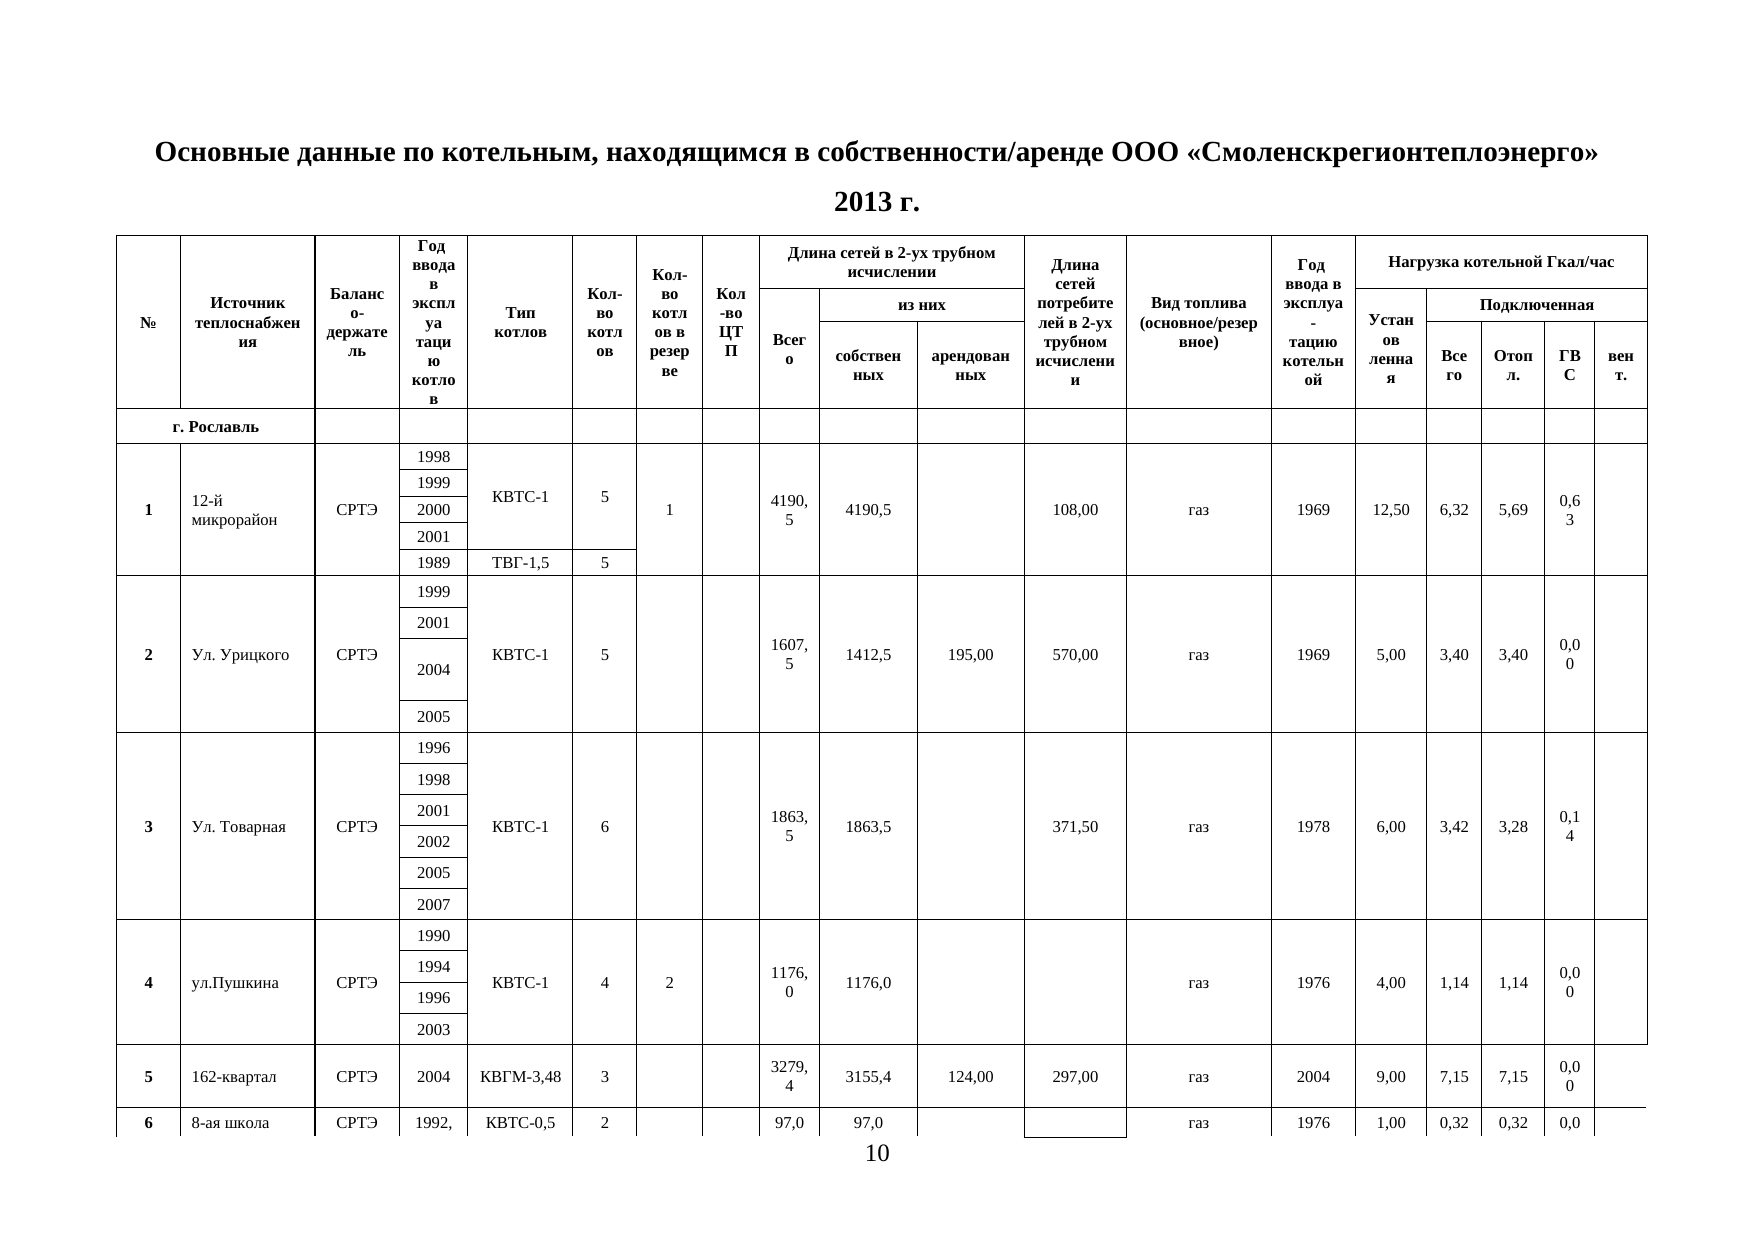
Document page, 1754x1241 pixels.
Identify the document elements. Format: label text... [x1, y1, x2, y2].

table_cell [573, 409, 636, 443]
table_cell 5 [573, 576, 636, 732]
table_cell [1595, 576, 1647, 732]
table_cell 2 [117, 576, 180, 732]
table_cell 1976 [1271, 1108, 1355, 1137]
table_cell 0,00 [1545, 576, 1594, 732]
table_cell газ [1127, 1108, 1271, 1137]
text Основные данные по котельным, находящимся в собственности/аренде ООО «Смоленскрегионтеплоэнерго» [118, 134, 1636, 168]
table_cell КВТС-1 [468, 444, 572, 549]
table_cell 1999 [400, 470, 467, 496]
table_cell ул.Пушкина [181, 920, 314, 1044]
table_cell 1976 [1272, 920, 1355, 1044]
table_cell СРТЭ [316, 920, 399, 1044]
table_cell [1025, 920, 1126, 1044]
table_cell газ [1127, 920, 1271, 1044]
table_cell 2002 [400, 826, 467, 857]
table_cell Установ ленная [1356, 289, 1426, 408]
table_cell [820, 409, 917, 443]
table_cell 4 [117, 920, 180, 1044]
table_header Тип котлов [468, 236, 572, 408]
table_cell 1969 [1272, 444, 1355, 575]
table_cell [1595, 1107, 1647, 1137]
table_cell [400, 409, 467, 443]
table_cell 5,69 [1482, 444, 1544, 575]
table_cell СРТЭ [316, 576, 399, 732]
table_header Год ввода в эксплуа тацию котлов [400, 236, 467, 408]
table_cell 0,63 [1545, 444, 1594, 575]
table_cell газ [1127, 1045, 1271, 1107]
table_cell 97,0 [759, 1108, 819, 1137]
table_cell [703, 920, 759, 1044]
table_cell арендованных [918, 322, 1024, 408]
table_cell 0,32 [1427, 1108, 1482, 1137]
table_cell 2004 [400, 639, 467, 700]
table_cell 4190,5 [820, 444, 917, 575]
table_cell 5 [117, 1045, 180, 1107]
table_cell газ [1127, 576, 1271, 732]
table_cell 1996 [400, 983, 467, 1013]
table_header Год ввода в эксплуа- тацию котельной [1272, 236, 1355, 408]
table_cell вент. [1595, 322, 1647, 408]
table_cell Всего [1427, 322, 1481, 408]
table_cell 297,00 [1025, 1045, 1126, 1107]
table_cell 0,14 [1545, 733, 1594, 919]
table_header Кол-во котлов в резерве [637, 236, 702, 408]
table_cell 7,15 [1482, 1045, 1544, 1107]
table_cell 97,0 [820, 1108, 917, 1137]
table_cell [637, 1045, 702, 1107]
table_cell 6 [573, 733, 636, 919]
table_cell Ул. Урицкого [181, 576, 314, 732]
table_cell [1427, 409, 1481, 443]
table_cell КВТС-1 [468, 920, 572, 1044]
table_cell 2005 [400, 701, 467, 732]
table_cell [1127, 409, 1271, 443]
table_cell [1025, 1108, 1126, 1137]
table_cell 1176,0 [820, 920, 917, 1044]
table_cell 2004 [400, 1045, 467, 1107]
table_cell 1996 [400, 733, 467, 763]
table_header Длина сетей в 2-ух трубном исчислении [760, 236, 1024, 288]
table_cell КВТС-1 [468, 576, 572, 732]
table_cell 570,00 [1025, 576, 1126, 732]
table_cell ГВС [1545, 322, 1594, 408]
table_cell СРТЭ [316, 733, 399, 919]
table_cell КВТС-1 [468, 733, 572, 919]
table_cell [1595, 409, 1647, 443]
table_cell КВГМ-3,48 [468, 1045, 572, 1107]
table_cell [917, 1108, 1024, 1137]
table_cell [637, 576, 702, 732]
table_cell 195,00 [918, 576, 1024, 732]
table_cell 0,00 [1545, 920, 1594, 1044]
table_cell 2005 [400, 858, 467, 888]
table_cell 1607,5 [760, 576, 819, 732]
table_cell [703, 1108, 759, 1137]
table_cell 3,28 [1482, 733, 1544, 919]
table_cell [1272, 409, 1355, 443]
table_cell 12-й микрорайон [181, 444, 314, 575]
table_cell 2000 [400, 497, 467, 522]
table_cell 3,40 [1482, 576, 1544, 732]
table_cell СРТЭ [316, 1045, 399, 1107]
table_cell [1482, 409, 1544, 443]
table_cell 0,00 [1545, 1045, 1594, 1107]
table_cell газ [1127, 444, 1271, 575]
table_cell из них [820, 289, 1024, 321]
table_cell 2 [637, 920, 702, 1044]
table_cell газ [1127, 733, 1271, 919]
table_cell [760, 409, 819, 443]
table_cell 1990 [400, 920, 467, 950]
table_cell 2001 [400, 608, 467, 638]
table_cell [703, 733, 759, 919]
table_cell 1 [117, 444, 180, 575]
table_cell ТВГ-1,5 [468, 550, 572, 575]
table_cell 2004 [1272, 1045, 1355, 1107]
table_cell Отопл. [1482, 322, 1544, 408]
table_cell 6,00 [1356, 733, 1426, 919]
table_cell 1969 [1272, 576, 1355, 732]
table_cell [1595, 1045, 1647, 1107]
table_header № [117, 236, 180, 408]
table_cell [1025, 409, 1126, 443]
table_cell 2 [573, 1108, 636, 1137]
table_cell [1595, 733, 1647, 919]
table_cell 1,00 [1355, 1108, 1427, 1137]
text 2013 г. [118, 184, 1636, 218]
table_cell 8-ая школа [180, 1108, 315, 1137]
table_cell СРТЭ [315, 1108, 399, 1137]
table_cell 3 [573, 1045, 636, 1107]
table_cell 3279,4 [760, 1045, 819, 1107]
table_cell [703, 444, 759, 575]
table_cell КВТС-0,5 [468, 1108, 573, 1137]
table_cell Ул. Товарная [181, 733, 314, 919]
table_cell 162-квартал [181, 1045, 314, 1107]
table_cell [316, 409, 399, 443]
table_cell 4 [573, 920, 636, 1044]
table_cell Подключенная [1427, 289, 1647, 321]
table_cell [703, 576, 759, 732]
table_cell 371,50 [1025, 733, 1126, 919]
table_cell 1978 [1272, 733, 1355, 919]
table_cell Всего [760, 289, 819, 408]
table_cell 1176,0 [760, 920, 819, 1044]
table_cell 1998 [400, 764, 467, 794]
table_cell 2003 [400, 1014, 467, 1044]
table_cell собственных [820, 322, 917, 408]
table_cell 5 [573, 550, 636, 575]
table_cell 1412,5 [820, 576, 917, 732]
table_cell 1863,5 [760, 733, 819, 919]
table_cell 12,50 [1356, 444, 1426, 575]
table_cell 1999 [400, 576, 467, 607]
table_header Источник теплоснабжения [181, 236, 314, 408]
table_cell 2007 [400, 889, 467, 919]
table_cell 1 [637, 444, 702, 575]
table_cell [637, 409, 702, 443]
table_cell 2001 [400, 795, 467, 825]
table_cell [703, 1045, 759, 1107]
table_cell 6,32 [1427, 444, 1481, 575]
table_cell 1989 [400, 550, 467, 575]
table_cell 5 [573, 444, 636, 549]
table_cell 3 [117, 733, 180, 919]
table_cell [637, 733, 702, 919]
table_cell [1595, 920, 1647, 1044]
table_cell 1,14 [1427, 920, 1481, 1044]
table_cell 4190,5 [760, 444, 819, 575]
table_cell г. Рославль [117, 409, 314, 443]
table_cell 0,00 [1545, 1108, 1595, 1137]
table_cell [703, 409, 759, 443]
table_cell [1356, 409, 1426, 443]
table_cell [918, 444, 1024, 575]
table_cell 0,32 [1482, 1108, 1545, 1137]
table_cell [918, 920, 1024, 1044]
table_cell 124,00 [918, 1045, 1024, 1107]
table_cell 1992, 1997 [399, 1108, 468, 1137]
table_cell СРТЭ [316, 444, 399, 575]
table_header Кол-во ЦТП [703, 236, 759, 408]
table_cell 2001 [400, 523, 467, 549]
table_cell [918, 409, 1024, 443]
table_header Балансо- держатель [316, 236, 399, 408]
table_header Длина сетей потребителей в 2-ух трубном исчислении [1025, 236, 1126, 408]
table_header Кол-во котлов [573, 236, 636, 408]
table_cell 4,00 [1356, 920, 1426, 1044]
table_cell 3,42 [1427, 733, 1481, 919]
table_cell 1863,5 [820, 733, 917, 919]
table_cell [918, 733, 1024, 919]
table_cell 3155,4 [820, 1045, 917, 1107]
table_header Нагрузка котельной Гкал/час [1356, 236, 1647, 288]
table_cell 1994 [400, 951, 467, 982]
table_cell 1,14 [1482, 920, 1544, 1044]
table_header Вид топлива (основное/резервное) [1127, 236, 1271, 408]
table_cell 108,00 [1025, 444, 1126, 575]
table_cell 6 [117, 1108, 180, 1137]
table_cell 9,00 [1356, 1045, 1426, 1107]
table_cell [468, 409, 572, 443]
table_cell [1595, 444, 1647, 575]
table_cell 7,15 [1427, 1045, 1481, 1107]
table_cell [636, 1108, 703, 1137]
table_cell 1998 [400, 444, 467, 469]
table_cell 5,00 [1356, 576, 1426, 732]
table_cell [1545, 409, 1594, 443]
table_cell 3,40 [1427, 576, 1481, 732]
